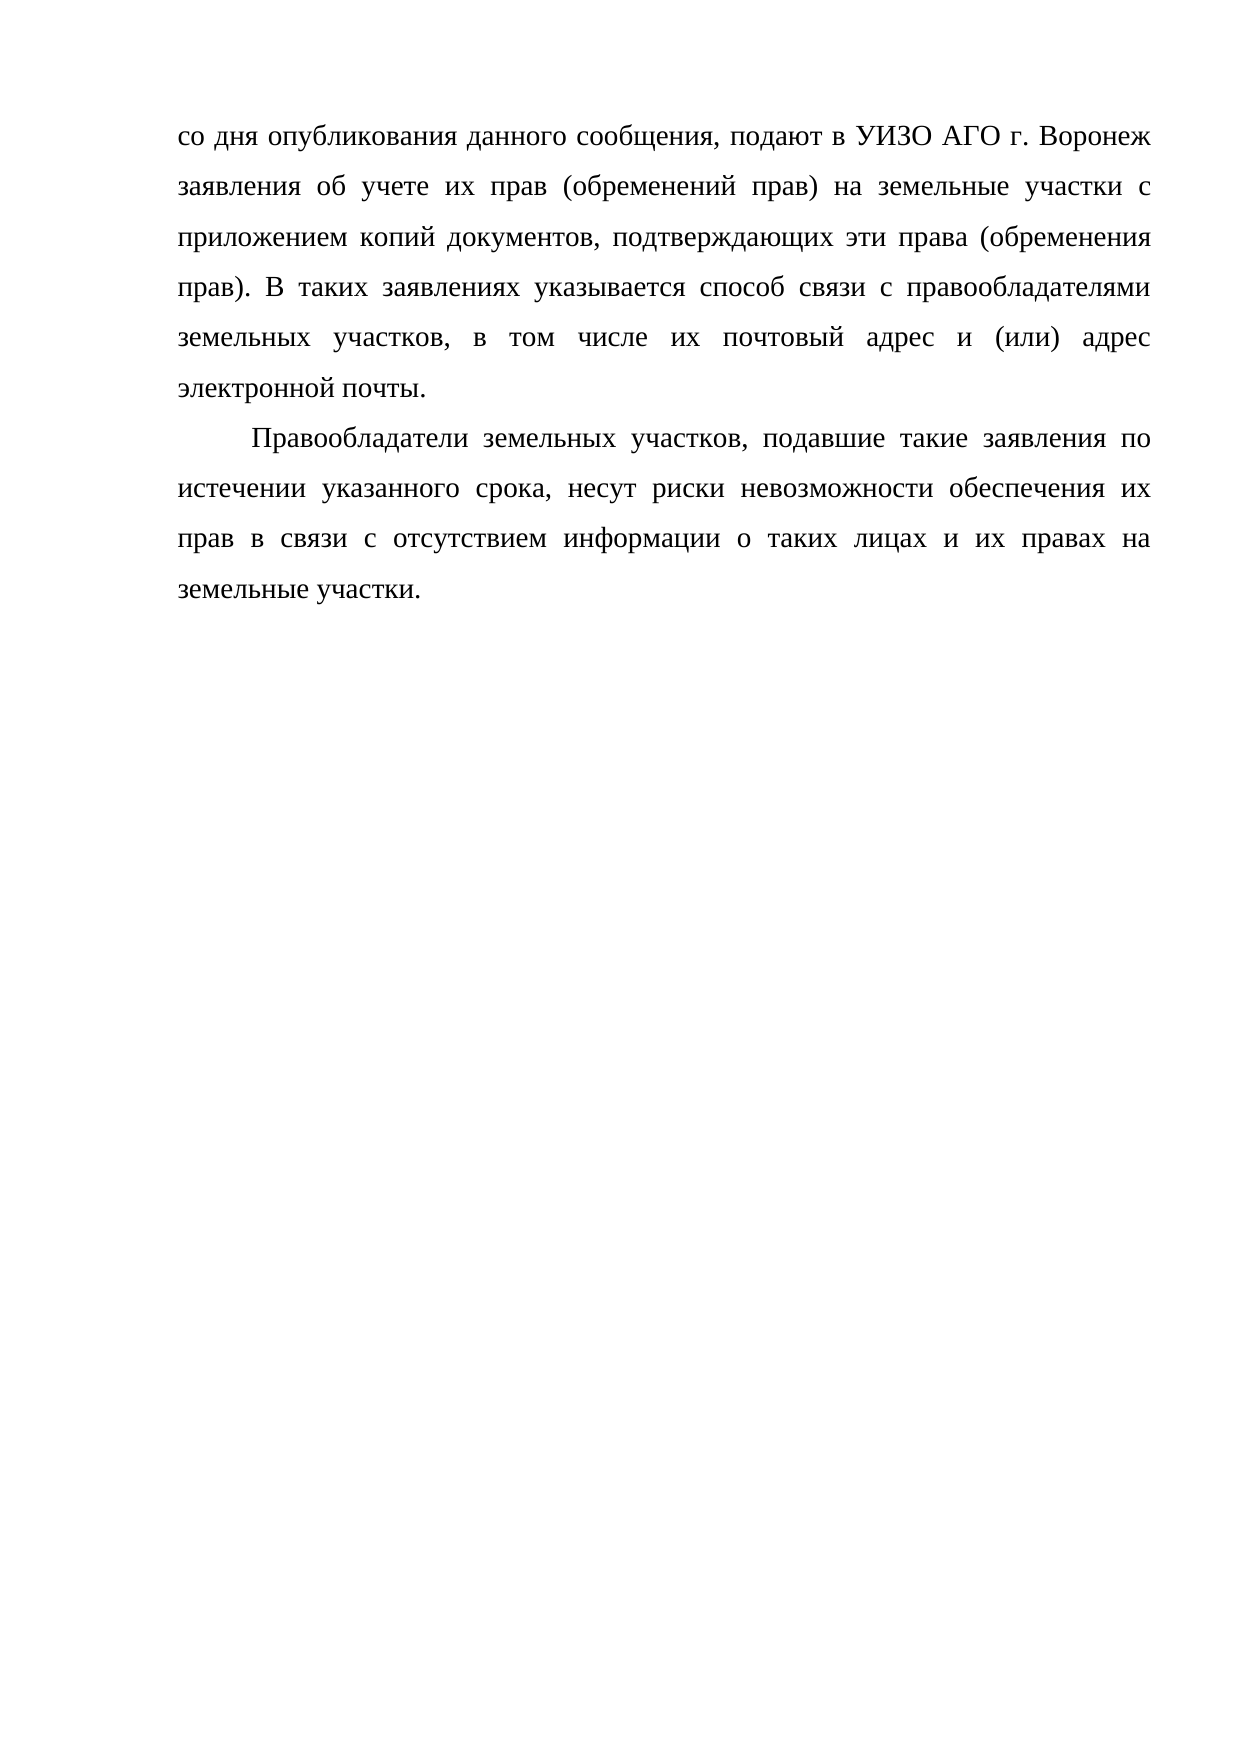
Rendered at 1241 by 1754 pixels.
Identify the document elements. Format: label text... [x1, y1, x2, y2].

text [177, 118, 1152, 403]
text Правообладатели земельных участков, подавшие такие заявления по истечении указанного срока, несут риски невозможности обеспечения их прав в связи с отсутствием информации о таких лицах и их правах на земельные участки. [177, 420, 1152, 604]
